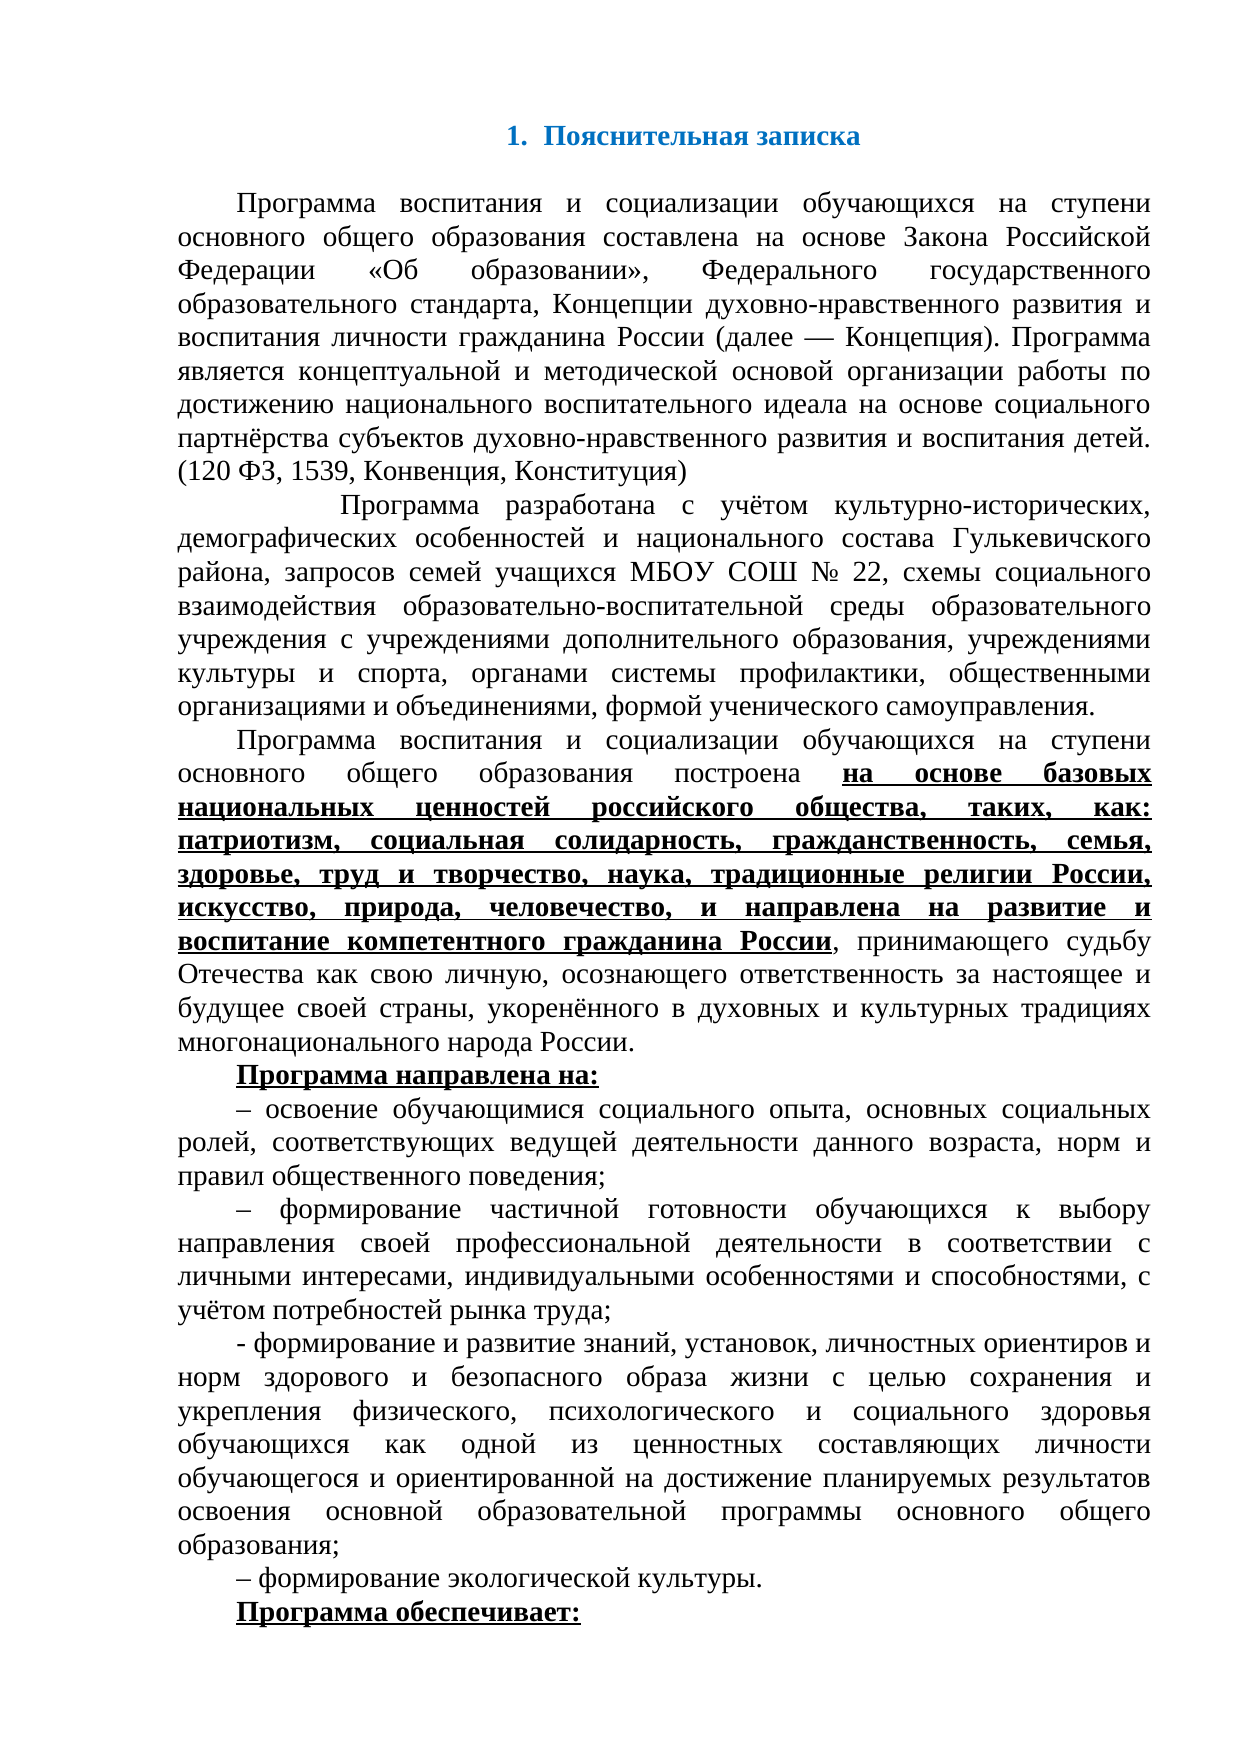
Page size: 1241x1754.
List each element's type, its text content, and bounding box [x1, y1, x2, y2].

text - формирование и развитие знаний, установок, личностных ориентиров и норм здорового и безопасного образа жизни с целью сохранения и укрепления физического, психологического и социального здоровья обучающихся как одной из ценностных составляющих личности обучающегося и ориентированной на достижение планируемых результатов освоения основной образовательной программы основного общего образования; [177, 1326, 1152, 1560]
text Программа направлена на: [177, 1057, 1152, 1091]
text – формирование частичной готовности обучающихся к выбору направления своей профессиональной деятельности в соответствии с личными интересами, индивидуальными особенностями и способностями, с учётом потребностей рынка труда; [177, 1191, 1152, 1326]
text – формирование экологической культуры. [177, 1560, 1152, 1594]
text Программа воспитания и социализации обучающихся на ступени основного общего образования составлена на основе Закона Российской Федерации «Об образовании», Федерального государственного образовательного стандарта, Концепции духовно-нравственного развития и воспитания личности гражданина России (далее — Концепция). Программа является концептуальной и методической основой организации работы по достижению национального воспитательного идеала на основе социального партнёрства субъектов духовно-нравственного развития и воспитания детей. (120 ФЗ, 1539, Конвенция, Конституция) [177, 185, 1152, 487]
text – освоение обучающимися социального опыта, основных социальных ролей, соответствующих ведущей деятельности данного возраста, норм и правил общественного поведения; [177, 1091, 1152, 1191]
text Программа воспитания и социализации обучающихся на ступени основного общего образования построена на основе базовых национальных ценностей российского общества, таких, как: патриотизм, социальная солидарность, гражданственность, семья, здоровье, труд и творчество, наука, традиционные религии России, искусство, природа, человечество, и направлена на развитие и воспитание компетентного гражданина России, принимающего судьбу Отечества как свою личную, осознающего ответственность за настоящее и будущее своей страны, укоренённого в духовных и культурных традициях многонационального народа России. [177, 920, 1152, 1057]
text Программа воспитания и социализации обучающихся на ступени основного общего образования построена на основе базовых национальных ценностей российского общества, таких, как: патриотизм, социальная солидарность, гражданственность, семья, здоровье, труд и творчество, наука, традиционные религии России, искусство, природа, человечество, и направлена на развитие и воспитание компетентного гражданина России, принимающего судьбу Отечества как свою личную, осознающего ответственность за настоящее и будущее своей страны, укоренённого в духовных и культурных традициях многонационального народа России. [177, 722, 1152, 818]
text Программа разработана с учётом культурно-исторических, демографических особенностей и национального состава Гулькевичского района, запросов семей учащихся МБОУ СОШ № 22, схемы социального взаимодействия образовательно-воспитательной среды образовательного учреждения с учреждениями дополнительного образования, учреждениями культуры и спорта, органами системы профилактики, общественными организациями и объединениями, формой ученического самоуправления. [177, 487, 1152, 722]
text Программа обеспечивает: [177, 1594, 1152, 1627]
list Пояснительная записка [215, 118, 1152, 152]
